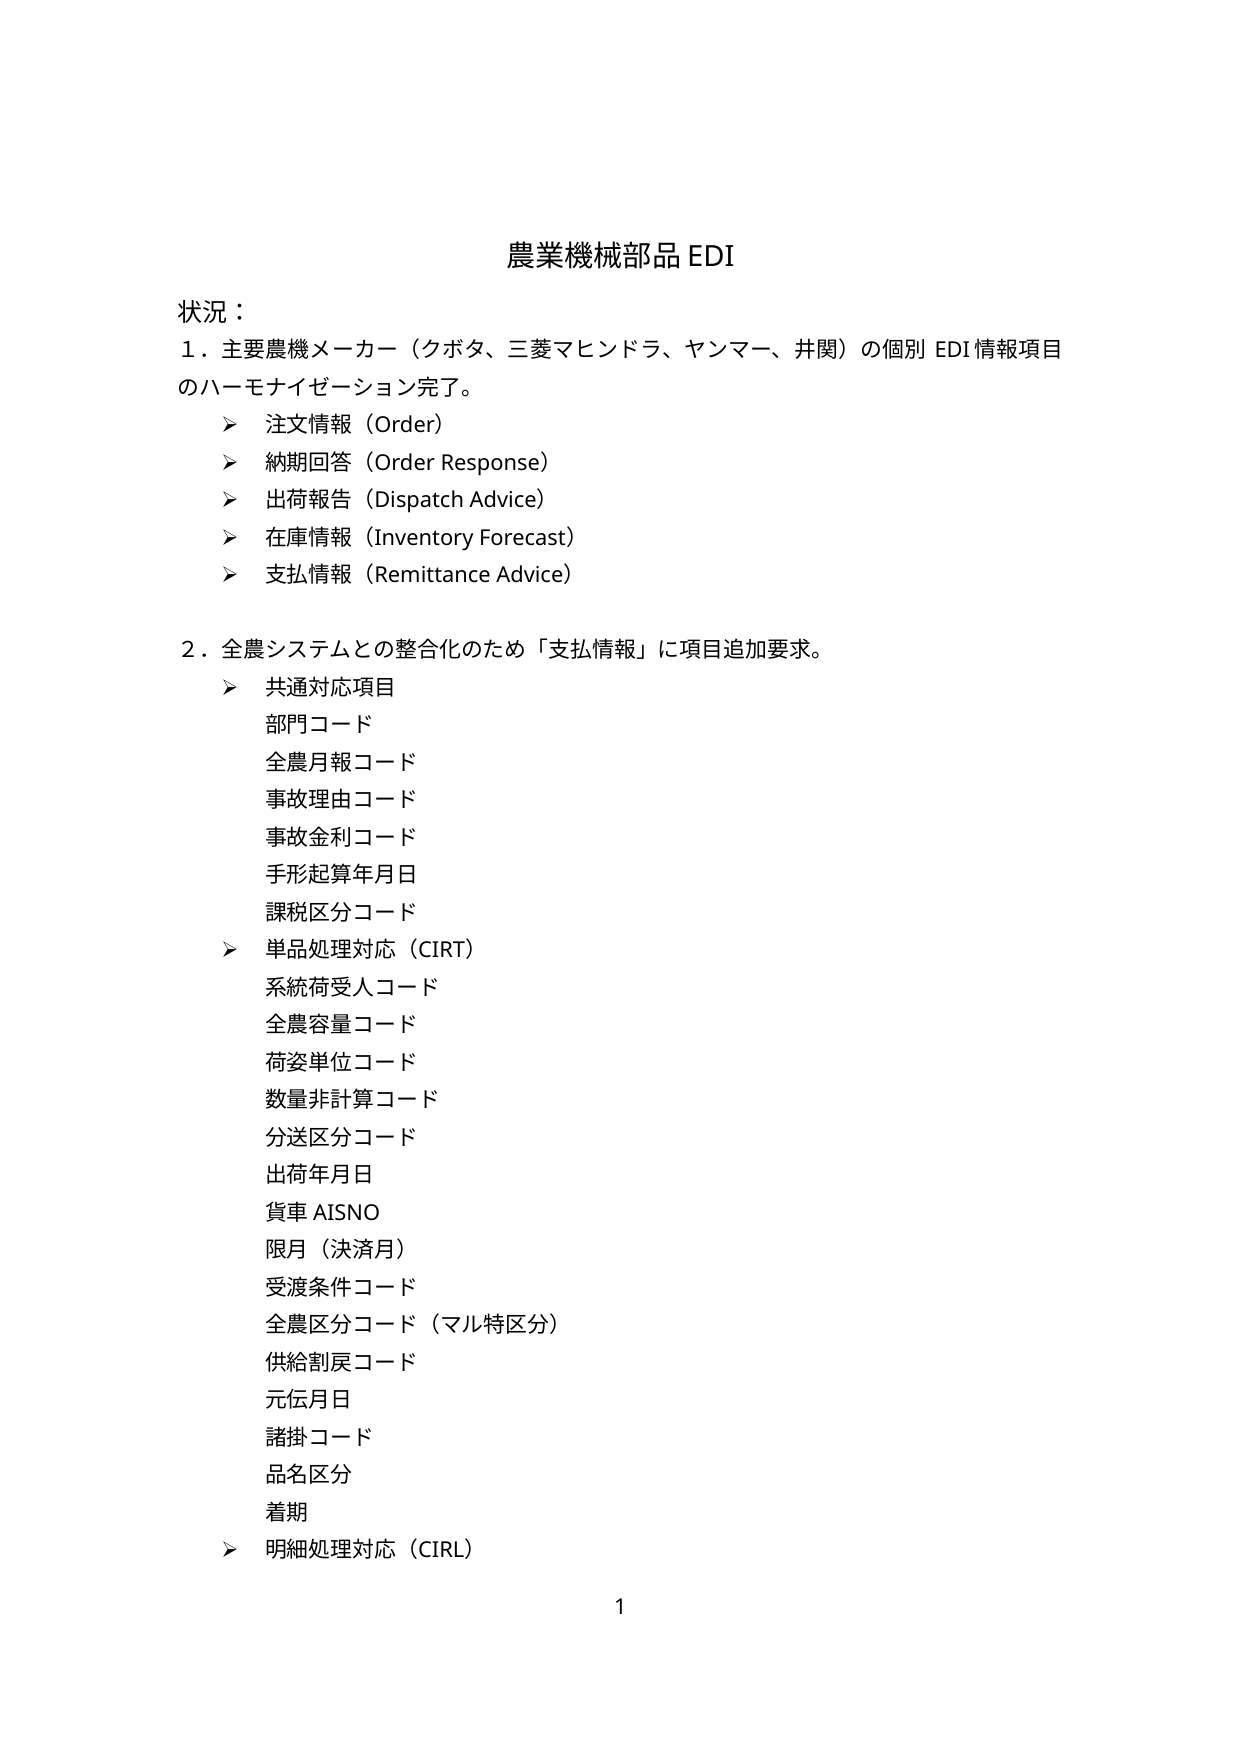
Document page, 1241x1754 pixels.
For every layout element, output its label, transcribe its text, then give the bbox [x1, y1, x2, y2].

text 系統荷受人コード [265, 967, 1063, 1004]
text 出荷年月日 [265, 1154, 1063, 1192]
list 共通対応項目 [221, 667, 1063, 704]
list 在庫情報（Inventory Forecast） [221, 517, 1063, 554]
text 元伝月日 [265, 1379, 1063, 1417]
text ２．全農システムとの整合化のため「支払情報」に項目追加要求。 [177, 629, 1063, 667]
list 支払情報（Remittance Advice） [221, 554, 1063, 592]
text 全農区分コード（マル特区分） [265, 1304, 1063, 1342]
text 部門コード [265, 704, 1063, 742]
text 品名区分 [265, 1454, 1063, 1492]
text 分送区分コード [265, 1117, 1063, 1154]
list 単品処理対応（CIRT） [221, 929, 1063, 967]
text 着期 [265, 1492, 1063, 1529]
text 数量非計算コード [265, 1079, 1063, 1117]
text 貨車AISNO [265, 1192, 1063, 1229]
text 課税区分コード [265, 892, 1063, 929]
list 納期回答（Order Response） [221, 442, 1063, 479]
text 荷姿単位コード [265, 1042, 1063, 1079]
text 諸掛コード [265, 1417, 1063, 1454]
text １．主要農機メーカー（クボタ、三菱マヒンドラ、ヤンマー、井関）の個別EDI情報項目のハーモナイゼーション完了。 [177, 329, 1063, 404]
text 全農月報コード [265, 742, 1063, 779]
list 注文情報（Order） [221, 404, 1063, 442]
text 受渡条件コード [265, 1267, 1063, 1304]
list 明細処理対応（CIRL） [221, 1529, 1063, 1567]
text 農業機械部品EDI [177, 217, 1063, 292]
text 全農容量コード [265, 1004, 1063, 1042]
text 状況： [177, 292, 1063, 329]
list 出荷報告（Dispatch Advice） [221, 479, 1063, 517]
text 手形起算年月日 [265, 854, 1063, 892]
text 限月（決済月） [265, 1229, 1063, 1267]
text 供給割戻コード [265, 1342, 1063, 1379]
text 事故金利コード [265, 817, 1063, 854]
text 事故理由コード [265, 779, 1063, 817]
